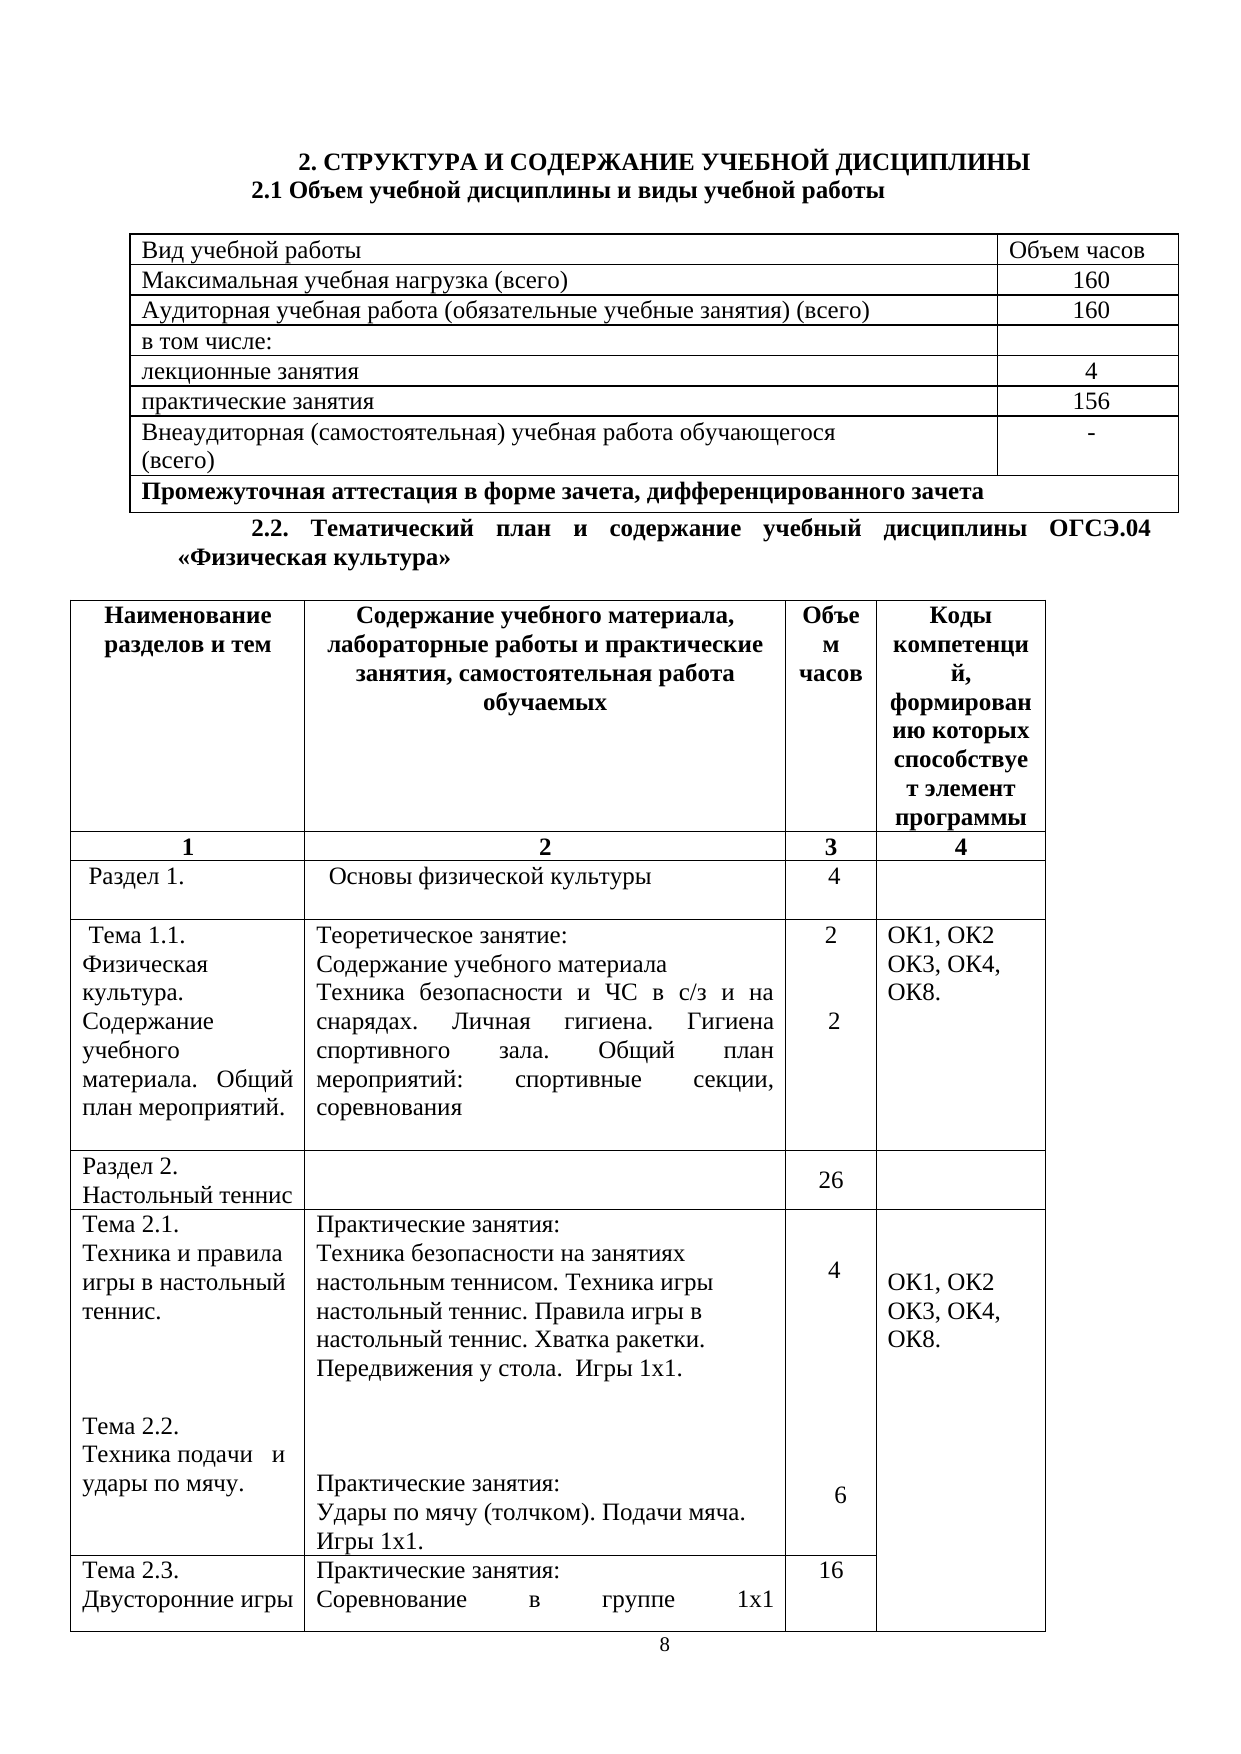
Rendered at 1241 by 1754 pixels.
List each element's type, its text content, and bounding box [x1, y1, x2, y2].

table_cell лекционные занятия [131, 356, 997, 385]
table_cell 4 6 [786, 1210, 876, 1554]
table_cell Основы физической культуры [305, 861, 785, 919]
table_cell Тема 2.1. Техника и правила игры в настольный теннис. Тема 2.2. Техника подачи и удары по мячу. [71, 1210, 304, 1554]
table_header Наименование разделов и тем [71, 601, 304, 831]
table_cell Внеаудиторная (самостоятельная) учебная работа обучающегося (всего) [131, 417, 997, 474]
table_header Коды компетенций, формированию которых способствует элемент программы [877, 601, 1045, 831]
table_cell Аудиторная учебная работа (обязательные учебные занятия) (всего) [131, 296, 997, 324]
table_cell 4 [877, 832, 1045, 860]
table_cell 26 [786, 1151, 876, 1208]
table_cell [305, 1556, 785, 1631]
table_cell Практические занятия: Техника безопасности на занятиях настольным теннисом. Техника игры настольный теннис. Правила игры в настольный теннис. Хватка ракетки. Передвижения у стола. Игры 1х1. Практические занятия: Удары по мячу (толчком). Подачи мяча. Игры 1х1. [305, 1210, 785, 1554]
table_cell 1 [71, 832, 304, 860]
table_header Объем часов [786, 601, 876, 831]
table_cell Раздел 2. Настольный теннис [71, 1151, 304, 1208]
table_header Вид учебной работы [131, 235, 997, 264]
table_cell 160 [998, 296, 1178, 324]
table_header Объем часов [998, 235, 1178, 264]
table_cell в том числе: [131, 326, 997, 354]
table_cell ОК1, ОК2 ОК3, ОК4, ОК8. [877, 920, 1045, 1150]
table_cell Тема 1.1. Физическая культура. Содержание учебного материала. Общий план мероприятий. [71, 920, 304, 1150]
table_cell 4 [998, 356, 1178, 385]
table_cell практические занятия [131, 387, 997, 415]
text 2.1 Объем учебной дисциплины и виды учебной работы [177, 176, 1152, 204]
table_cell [71, 1556, 304, 1631]
table_cell 16 [786, 1556, 876, 1631]
table_header Содержание учебного материала, лабораторные работы и практические занятия, самостоятельная работа обучаемых [305, 601, 785, 831]
table_cell 160 [998, 265, 1178, 294]
table_cell Теоретическое занятие: Содержание учебного материала Техника безопасности и ЧС в с/з и на снарядах. Личная гигиена. Гигиена спортивного зала. Общий план мероприятий: спортивные секции, соревнования [305, 920, 785, 1150]
table_cell [877, 861, 1045, 919]
text 2.2. Тематический план и содержание учебный дисциплины ОГСЭ.04 «Физическая культура» [177, 513, 1152, 571]
table_cell - [998, 417, 1178, 474]
table_cell 2 [305, 832, 785, 860]
table_cell Раздел 1. [71, 861, 304, 919]
table_cell 156 [998, 387, 1178, 415]
table_cell Максимальная учебная нагрузка (всего) [131, 265, 997, 294]
text 2. СТРУКТУРА И СОДЕРЖАНИЕ УЧЕБНОЙ ДИСЦИПЛИНЫ [177, 147, 1152, 176]
table_cell [998, 326, 1178, 354]
table_cell ОК1, ОК2 ОК3, ОК4, ОК8. [877, 1210, 1045, 1631]
table_cell 3 [786, 832, 876, 860]
table_cell [877, 1151, 1045, 1208]
table_cell Промежуточная аттестация в форме зачета, дифференцированного зачета [131, 476, 1178, 512]
table_cell 4 [786, 861, 876, 919]
table_cell 2 2 [786, 920, 876, 1150]
table_cell [305, 1151, 785, 1208]
